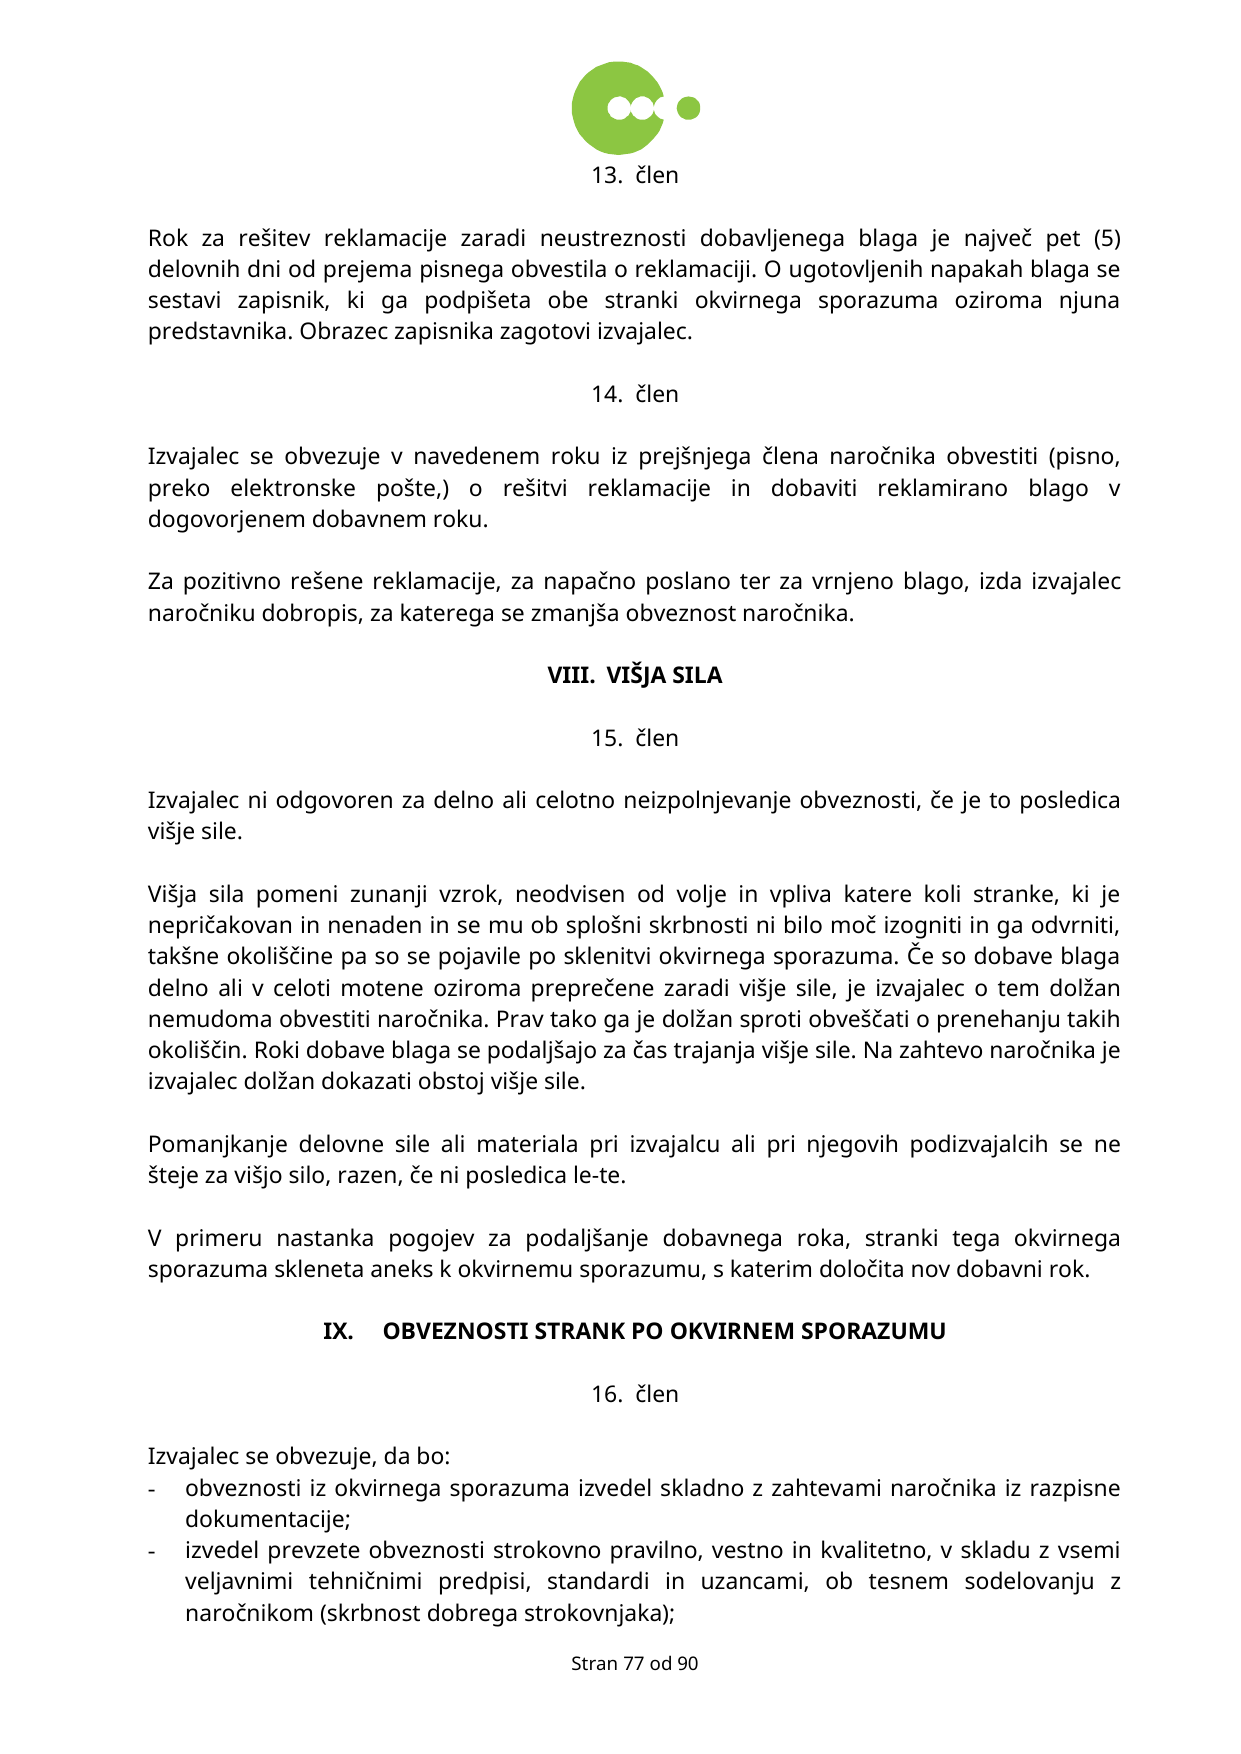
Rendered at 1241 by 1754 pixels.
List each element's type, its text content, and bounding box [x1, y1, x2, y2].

text Pomanjkanje delovne sile ali materiala pri izvajalcu ali pri njegovih podizvajalcih se ne šteje za višjo silo, razen, če ni posledica le-te. [148, 1128, 1122, 1190]
list člen [148, 378, 1122, 409]
text Izvajalec se obvezuje, da bo: [148, 1440, 1122, 1472]
text V primeru nastanka pogojev za podaljšanje dobavnega roka, stranki tega okvirnega sporazuma skleneta aneks k okvirnemu sporazumu, s katerim določita nov dobavni rok. [148, 1222, 1122, 1284]
list izvedel prevzete obveznosti strokovno pravilno, vestno in kvalitetno, v skladu z vsemi veljavnimi tehničnimi predpisi, standardi in uzancami, ob tesnem sodelovanju z naročnikom (skrbnost dobrega strokovnjaka); [148, 1534, 1122, 1628]
text Izvajalec ni odgovoren za delno ali celotno neizpolnjevanje obveznosti, če je to posledica višje sile. [148, 784, 1122, 847]
text Izvajalec se obvezuje v navedenem roku iz prejšnjega člena naročnika obvestiti (pisno, preko elektronske pošte,) o rešitvi reklamacije in dobaviti reklamirano blago v dogovorjenem dobavnem roku. [148, 440, 1122, 534]
list OBVEZNOSTI STRANK PO OKVIRNEM SPORAZUMU [148, 1315, 1122, 1347]
list VIŠJA SILA [148, 659, 1122, 690]
list člen [148, 722, 1122, 753]
list obveznosti iz okvirnega sporazuma izvedel skladno z zahtevami naročnika iz razpisne dokumentacije; [148, 1472, 1122, 1534]
text Višja sila pomeni zunanji vzrok, neodvisen od volje in vpliva katere koli stranke, ki je nepričakovan in nenaden in se mu ob splošni skrbnosti ni bilo moč izogniti in ga odvrniti, takšne okoliščine pa so se pojavile po sklenitvi okvirnega sporazuma. Če so dobave blaga delno ali v celoti motene oziroma preprečene zaradi višje sile, je izvajalec o tem dolžan nemudoma obvestiti naročnika. Prav tako ga je dolžan sproti obveščati o prenehanju takih okoliščin. Roki dobave blaga se podaljšajo za čas trajanja višje sile. Na zahtevo naročnika je izvajalec dolžan dokazati obstoj višje sile. [148, 878, 1122, 1097]
text Rok za rešitev reklamacije zaradi neustreznosti dobavljenega blaga je največ pet (5) delovnih dni od prejema pisnega obvestila o reklamaciji. O ugotovljenih napakah blaga se sestavi zapisnik, ki ga podpišeta obe stranki okvirnega sporazuma oziroma njuna predstavnika. Obrazec zapisnika zagotovi izvajalec. [148, 222, 1122, 347]
text Za pozitivno rešene reklamacije, za napačno poslano ter za vrnjeno blago, izda izvajalec naročniku dobropis, za katerega se zmanjša obveznost naročnika. [148, 565, 1122, 628]
list člen [148, 159, 1122, 190]
list člen [148, 1378, 1122, 1409]
